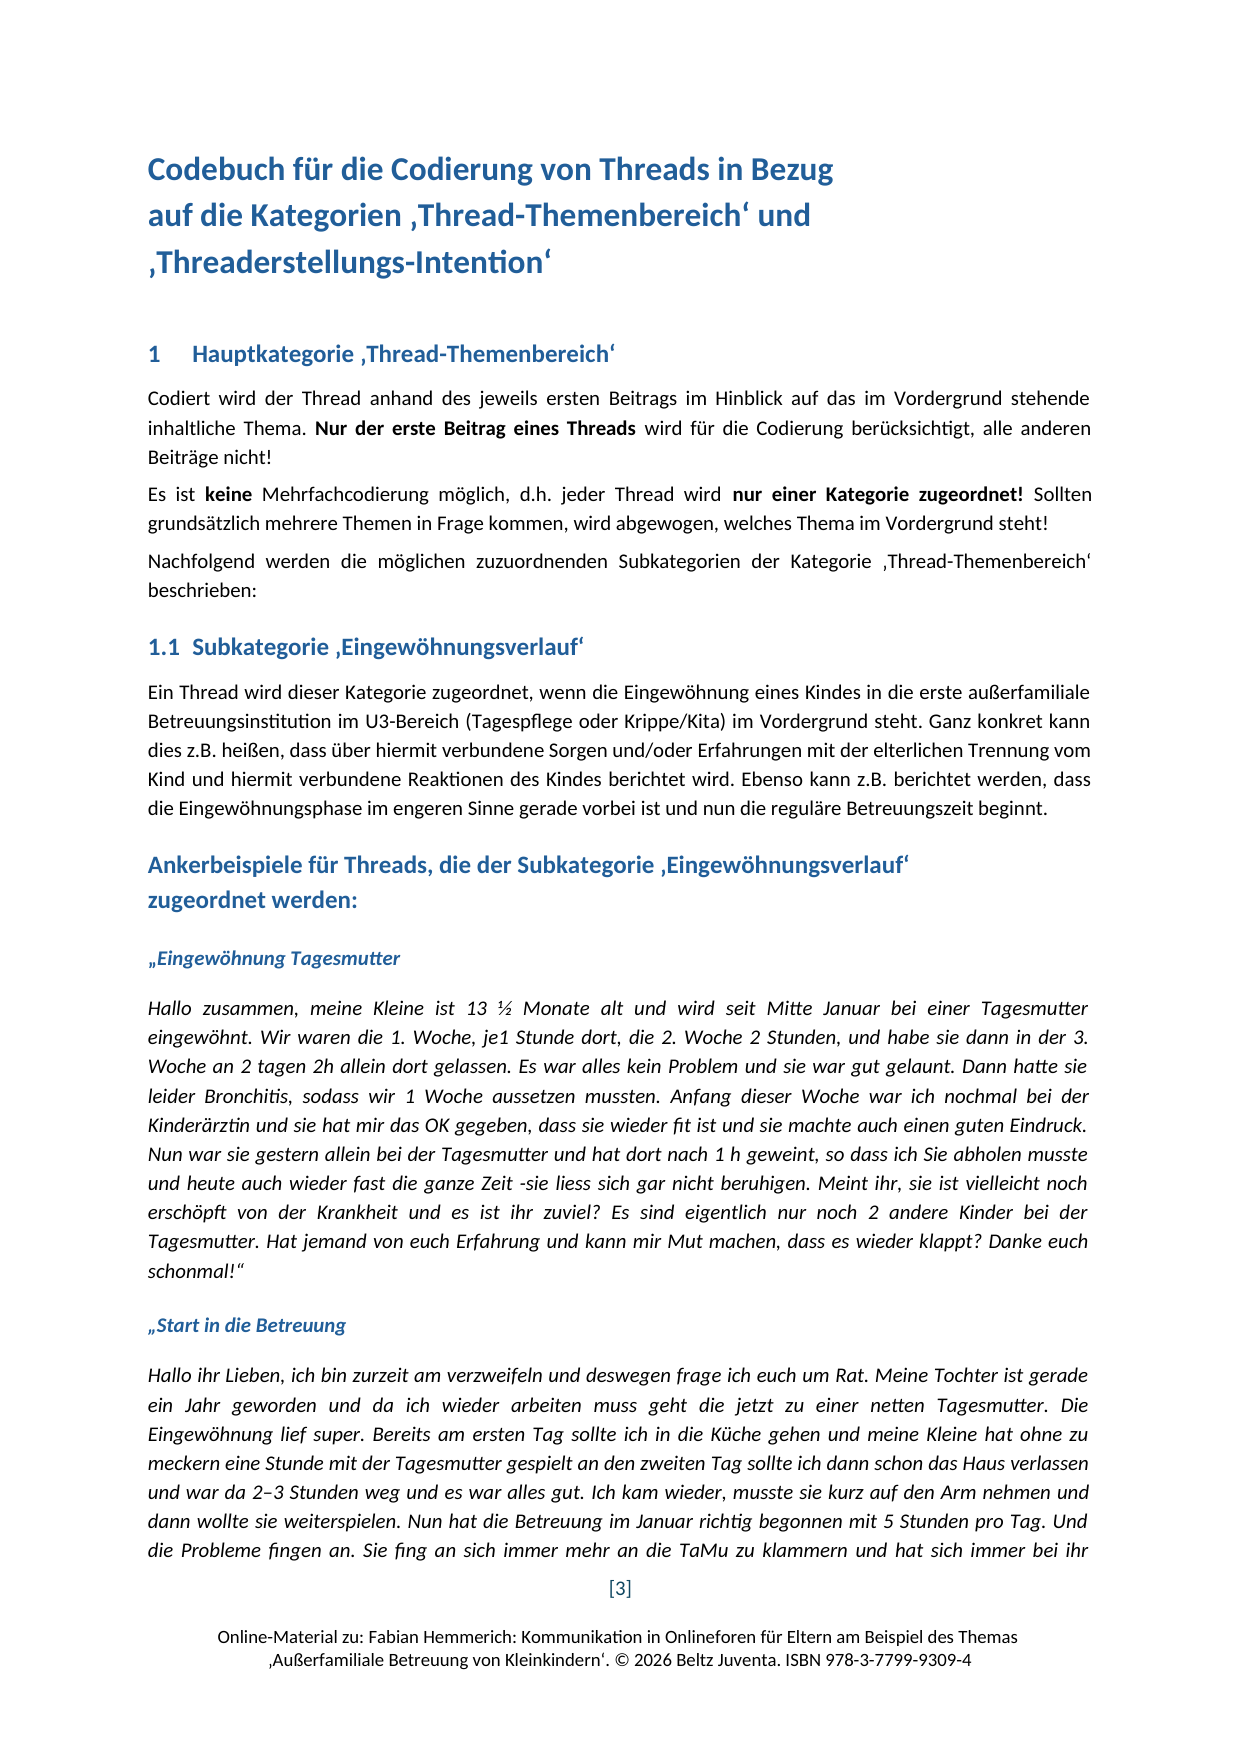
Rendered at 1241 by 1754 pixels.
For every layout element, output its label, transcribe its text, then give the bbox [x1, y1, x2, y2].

text Nachfolgend werden die möglichen zuzuordnenden Subkategorien der Kategorie ‚Thread-Themenbereich‘ beschrieben: [148, 548, 1092, 603]
subtitle 1.1 Subkategorie ‚Eingewöhnungsverlauf‘ [148, 631, 1092, 662]
text Hallo zusammen, meine Kleine ist 13 ½ Monate alt und wird seit Mitte Januar bei einer Tagesmutter eingewöhnt. Wir waren die 1. Woche, je1 Stunde dort, die 2. Woche 2 Stunden, und habe sie dann in der 3. Woche an 2 tagen 2h allein dort gelassen. Es war alles kein Problem und sie war gut gelaunt. Dann hatte sie leider Bronchitis, sodass wir 1 Woche aussetzen mussten. Anfang dieser Woche war ich nochmal bei der Kinderärztin und sie hat mir das OK gegeben, dass sie wieder fit ist und sie machte auch einen guten Eindruck. Nun war sie gestern allein bei der Tagesmutter und hat dort nach 1 h geweint, so dass ich Sie abholen musste und heute auch wieder fast die ganze Zeit -sie liess sich gar nicht beruhigen. Meint ihr, sie ist vielleicht noch erschöpft von der Krankheit und es ist ihr zuviel? Es sind eigentlich nur noch 2 andere Kinder bei der Tagesmutter. Hat jemand von euch Erfahrung und kann mir Mut machen, dass es wieder klappt? Danke euch schonmal!“ [148, 995, 1092, 1283]
text Codiert wird der Thread anhand des jeweils ersten Beitrags im Hinblick auf das im Vordergrund stehende inhaltliche Thema. Nur der erste Beitrag eines Threads wird für die Codierung berücksichtigt, alle anderen Beiträge nicht! [148, 386, 1092, 469]
text „Start in die Betreuung [148, 1312, 1092, 1337]
subtitle Ankerbeispiele für Threads, die der Subkategorie ‚Eingewöhnungsverlauf‘ zugeordnet werden: [148, 850, 1092, 915]
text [148, 1363, 1092, 1563]
text „Eingewöhnung Tagesmutter [148, 945, 1092, 970]
subtitle Codebuch für die Codierung von Threads in Bezug auf die Kategorien ‚Thread-Themenbereich‘ und ‚Threaderstellungs-Intention‘ [148, 148, 1092, 282]
text Es ist keine Mehrfachcodierung möglich, d.h. jeder Thread wird nur einer Kategorie zugeordnet! Sollten grundsätzlich mehrere Themen in Frage kommen, wird abgewogen, welches Thema im Vordergrund steht! [148, 481, 1092, 536]
text Ein Thread wird dieser Kategorie zugeordnet, wenn die Eingewöhnung eines Kindes in die erste außerfamiliale Betreuungsinstitution im U3-Bereich (Tagespflege oder Krippe/Kita) im Vordergrund steht. Ganz konkret kann dies z.B. heißen, dass über hiermit verbundene Sorgen und/oder Erfahrungen mit der elterlichen Trennung vom Kind und hiermit verbundene Reaktionen des Kindes berichtet wird. Ebenso kann z.B. berichtet werden, dass die Eingewöhnungsphase im engeren Sinne gerade vorbei ist und nun die reguläre Betreuungszeit beginnt. [148, 679, 1092, 821]
subtitle 1 Hauptkategorie ‚Thread-Themenbereich‘ [148, 338, 1092, 368]
